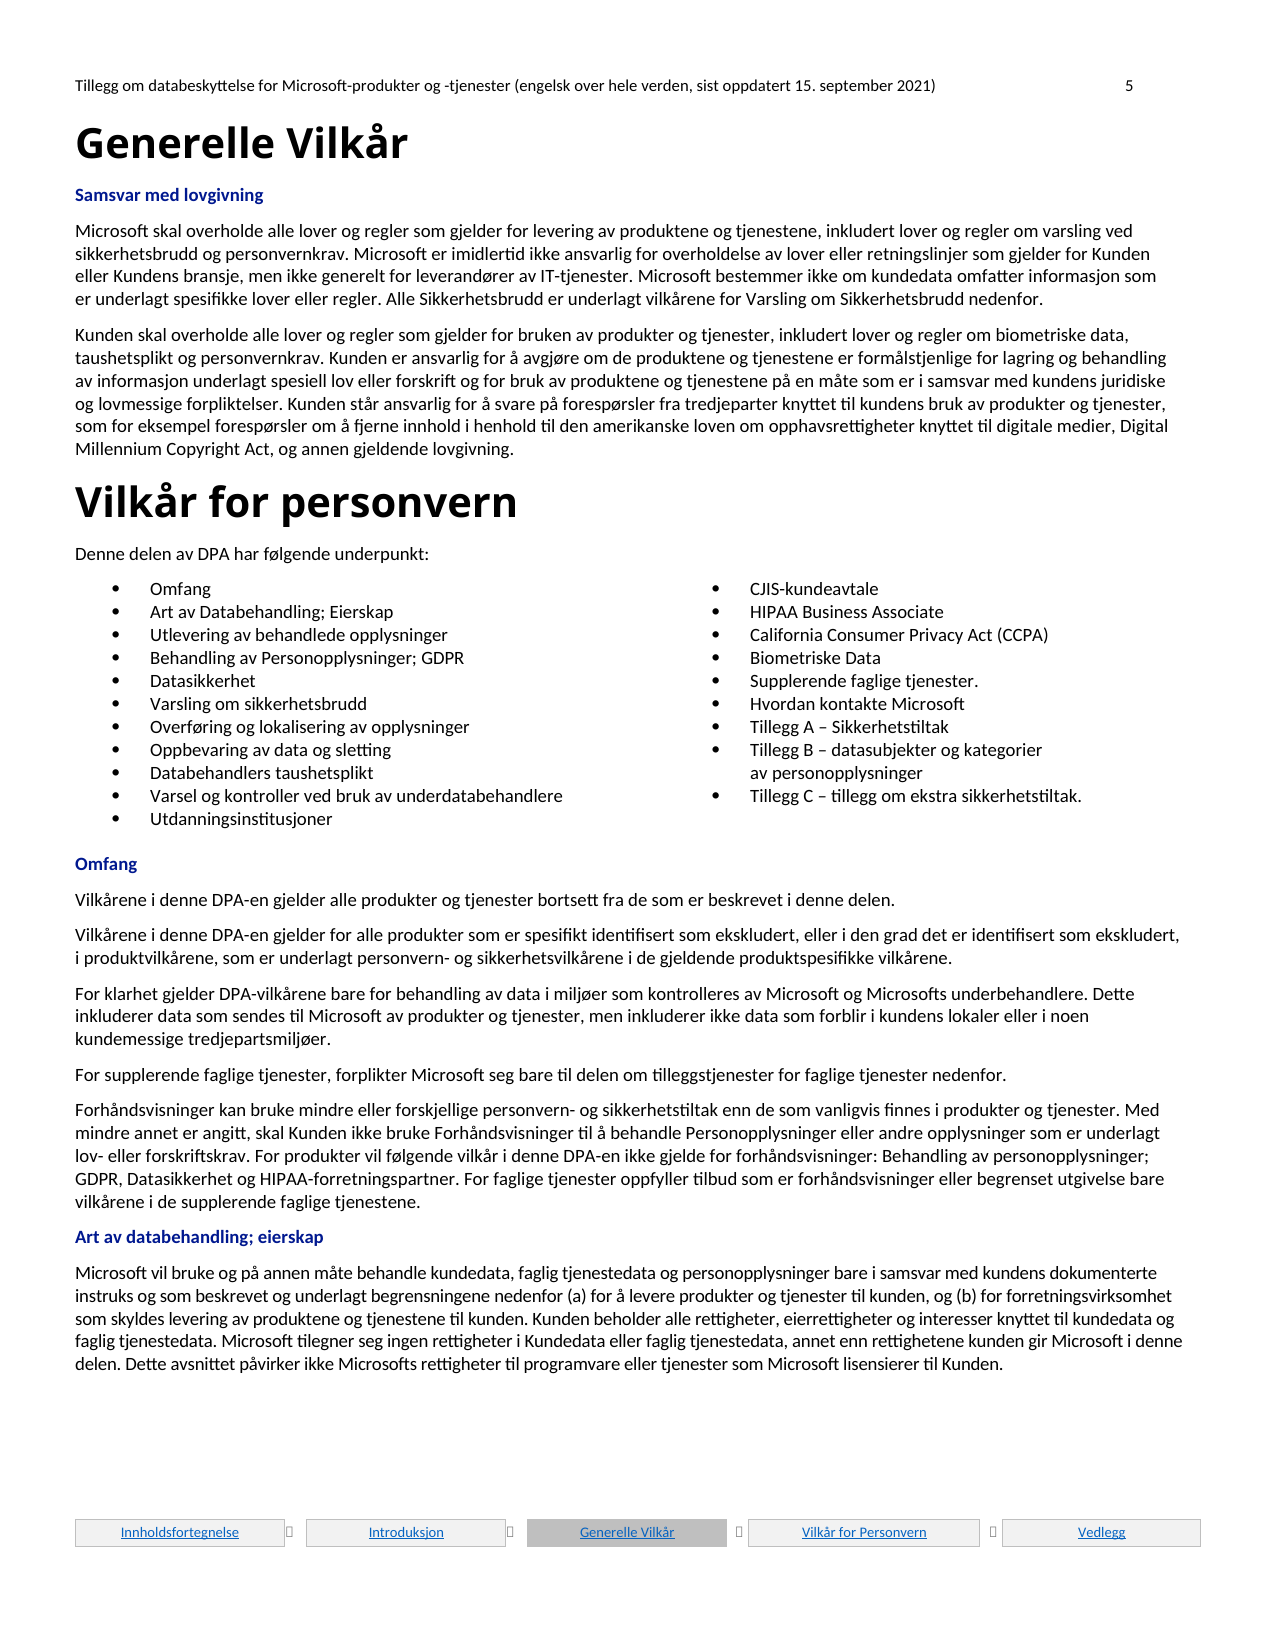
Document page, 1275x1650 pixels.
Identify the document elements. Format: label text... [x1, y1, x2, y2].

list HIPAA Business Associate [712, 601, 1200, 623]
list Overføring og lokalisering av opplysninger [112, 715, 600, 738]
list Tillegg C – tillegg om ekstra sikkerhetstiltak. [712, 784, 1200, 807]
list Vilkårene i denne DPA-en gjelder for alle produkter som er spesifikt identifisert som ekskludert, eller i den grad det er identifisert som ekskludert, i produktvilkårene, som er underlagt personvern- og sikkerhetsvilkårene i de gjeldende produktspesifikke vilkårene. [75, 923, 1200, 969]
list Forhåndsvisninger kan bruke mindre eller forskjellige personvern- og sikkerhetstiltak enn de som vanligvis finnes i produkter og tjenester. Med mindre annet er angitt, skal Kunden ikke bruke Forhåndsvisninger til å behandle Personopplysninger eller andre opplysninger som er underlagt lov- eller forskriftskrav. For produkter vil følgende vilkår i denne DPA-en ikke gjelde for forhåndsvisninger: Behandling av personopplysninger; GDPR, Datasikkerhet og HIPAA-forretningspartner. For faglige tjenester oppfyller tilbud som er forhåndsvisninger eller begrenset utgivelse bare vilkårene i de supplerende faglige tjenestene. [75, 1098, 1200, 1213]
subtitle Generelle Vilkår [75, 114, 1200, 171]
list Biometriske Data [712, 646, 1200, 669]
list Utlevering av behandlede opplysninger [112, 623, 600, 646]
list For supplerende faglige tjenester, forplikter Microsoft seg bare til delen om tilleggstjenester for faglige tjenester nedenfor. [75, 1063, 1200, 1086]
list Tillegg A – Sikkerhetstiltak [712, 715, 1200, 738]
list Kunden skal overholde alle lover og regler som gjelder for bruken av produkter og tjenester, inkludert lover og regler om biometriske data, taushetsplikt og personvernkrav. Kunden er ansvarlig for å avgjøre om de produktene og tjenestene er formålstjenlige for lagring og behandling av informasjon underlagt spesiell lov eller forskrift og for bruk av produktene og tjenestene på en måte som er i samsvar med kundens juridiske og lovmessige forpliktelser. Kunden står ansvarlig for å svare på forespørsler fra tredjeparter knyttet til kundens bruk av produkter og tjenester, som for eksempel forespørsler om å fjerne innhold i henhold til den amerikanske loven om opphavsrettigheter knyttet til digitale medier, Digital Millennium Copyright Act, og annen gjeldende lovgivning. [75, 323, 1200, 460]
list Databehandlers taushetsplikt [112, 761, 600, 784]
list Hvordan kontakte Microsoft [712, 692, 1200, 715]
list CJIS-kundeavtale [712, 578, 1200, 601]
subtitle Samsvar med lovgivning [75, 183, 1200, 206]
list Art av Databehandling; Eierskap [112, 601, 600, 623]
list Behandling av Personopplysninger; GDPR [112, 646, 600, 669]
list California Consumer Privacy Act (CCPA) [712, 623, 1200, 646]
list Microsoft skal overholde alle lover og regler som gjelder for levering av produktene og tjenestene, inkludert lover og regler om varsling ved sikkerhetsbrudd og personvernkrav. Microsoft er imidlertid ikke ansvarlig for overholdelse av lover eller retningslinjer som gjelder for Kunden eller Kundens bransje, men ikke generelt for leverandører av IT-tjenester. Microsoft bestemmer ikke om kundedata omfatter informasjon som er underlagt spesifikke lover eller regler. Alle Sikkerhetsbrudd er underlagt vilkårene for Varsling om Sikkerhetsbrudd nedenfor. [75, 219, 1200, 310]
subtitle Vilkår for personvern [75, 473, 1200, 530]
list Oppbevaring av data og sletting [112, 738, 600, 761]
list Vilkårene i denne DPA-en gjelder alle produkter og tjenester bortsett fra de som er beskrevet i denne delen. [75, 888, 1200, 911]
list Denne delen av DPA har følgende underpunkt: [75, 542, 1200, 565]
subtitle Omfang [75, 853, 1200, 876]
list Datasikkerhet [112, 669, 600, 692]
list For klarhet gjelder DPA-vilkårene bare for behandling av data i miljøer som kontrolleres av Microsoft og Microsofts underbehandlere. Dette inkluderer data som sendes til Microsoft av produkter og tjenester, men inkluderer ikke data som forblir i kundens lokaler eller i noen kundemessige tredjepartsmiljøer. [75, 982, 1200, 1051]
subtitle Art av databehandling; eierskap [75, 1226, 1200, 1248]
list Supplerende faglige tjenester. [712, 669, 1200, 692]
list Varsel og kontroller ved bruk av underdatabehandlere [112, 784, 600, 807]
list Omfang [112, 578, 600, 601]
list Utdanningsinstitusjoner [112, 807, 600, 830]
list Varsling om sikkerhetsbrudd [112, 692, 600, 715]
list Tillegg B – datasubjekter og kategorier av personopplysninger [712, 738, 1200, 784]
list Microsoft vil bruke og på annen måte behandle kundedata, faglig tjenestedata og personopplysninger bare i samsvar med kundens dokumenterte instruks og som beskrevet og underlagt begrensningene nedenfor (a) for å levere produkter og tjenester til kunden, og (b) for forretningsvirksomhet som skyldes levering av produktene og tjenestene til kunden. Kunden beholder alle rettigheter, eierrettigheter og interesser knyttet til kundedata og faglig tjenestedata. Microsoft tilegner seg ingen rettigheter i Kundedata eller faglig tjenestedata, annet enn rettighetene kunden gir Microsoft i denne delen. Dette avsnittet påvirker ikke Microsofts rettigheter til programvare eller tjenester som Microsoft lisensierer til Kunden. [75, 1261, 1200, 1376]
